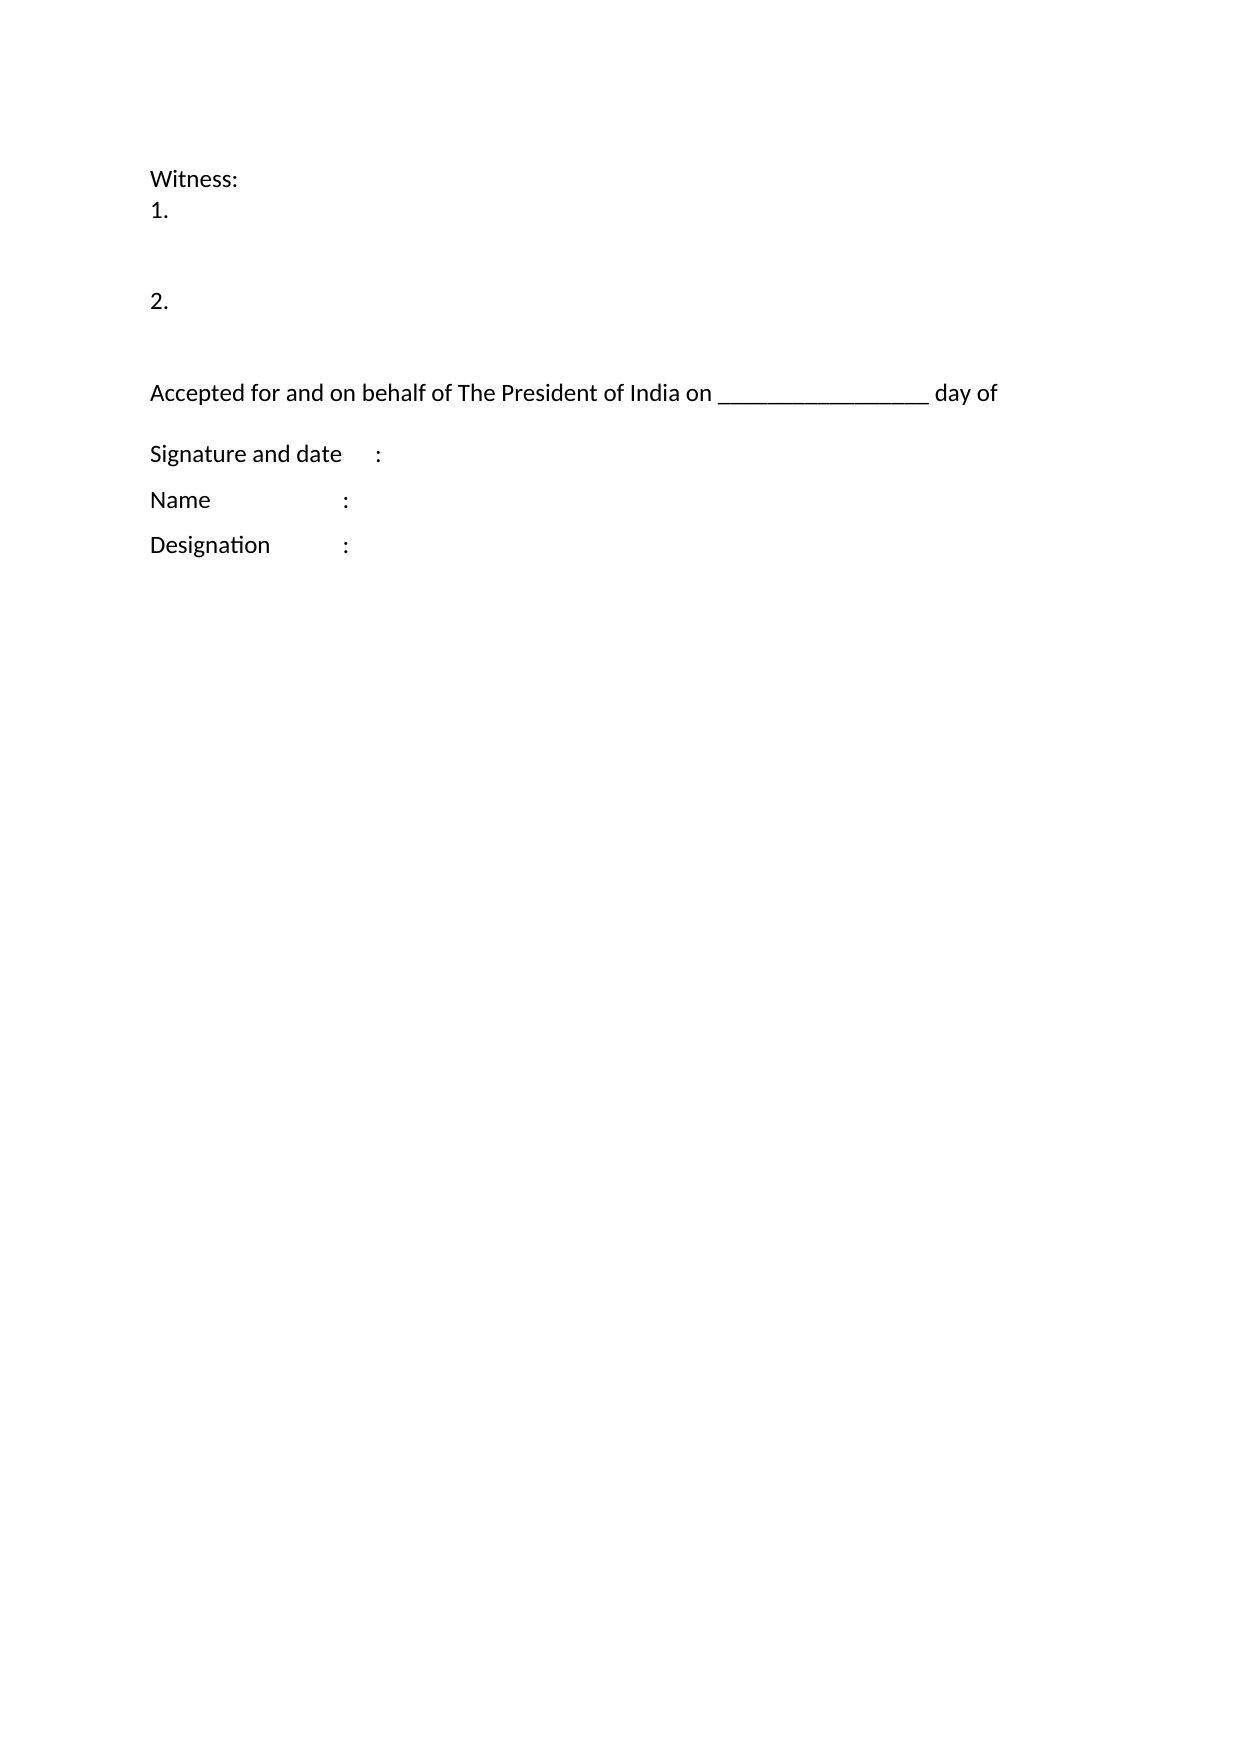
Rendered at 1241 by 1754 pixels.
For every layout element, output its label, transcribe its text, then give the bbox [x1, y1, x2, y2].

text Accepted for and on behalf of The President of India on _________________ day of [150, 377, 1108, 408]
text Witness: [150, 163, 1108, 194]
text Name : [150, 484, 1108, 514]
text 1. [150, 194, 1108, 224]
text 2. [150, 286, 1108, 316]
text Signature and date : [150, 438, 1108, 469]
text Designation : [150, 529, 1108, 560]
